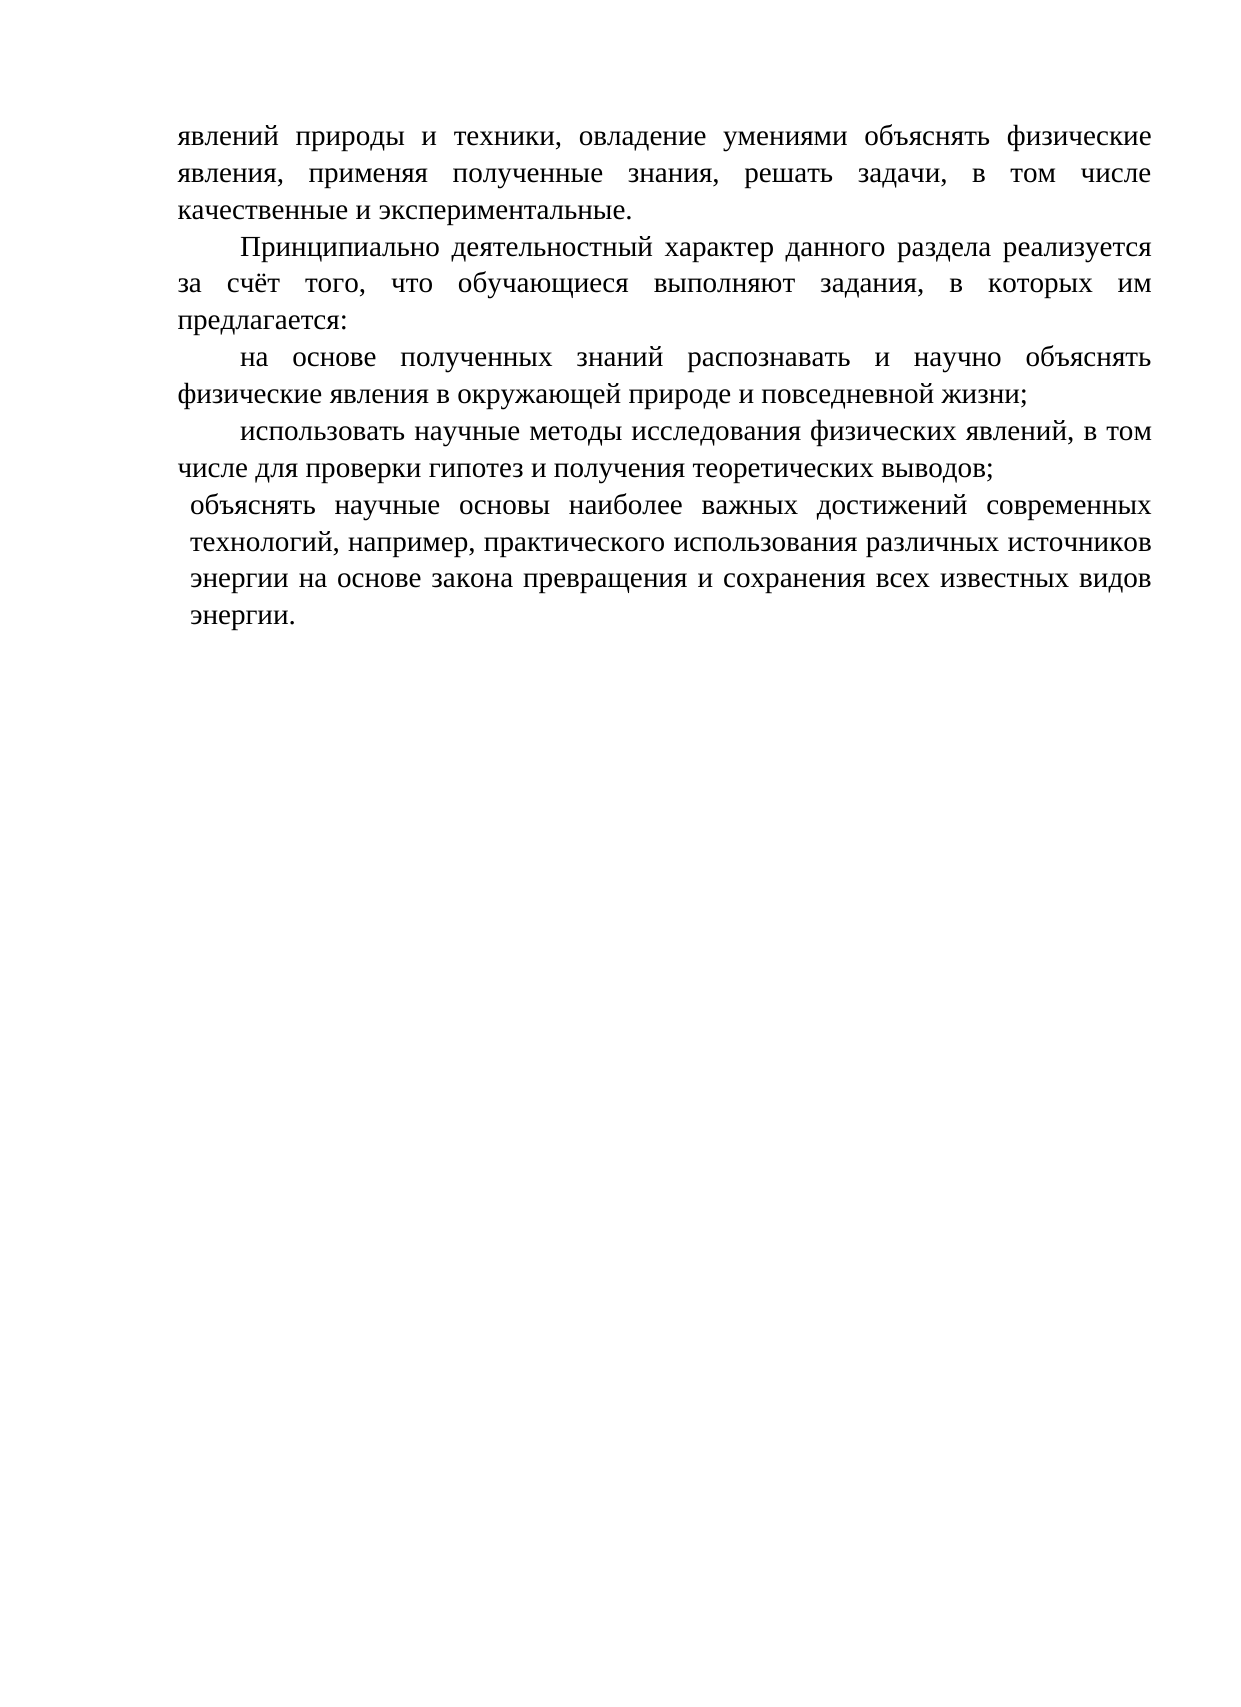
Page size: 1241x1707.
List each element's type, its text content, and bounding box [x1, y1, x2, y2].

text использовать научные методы исследования физических явлений, в том числе для проверки гипотез и получения теоретических выводов; [177, 413, 1152, 483]
text на основе полученных знаний распознавать и научно объяснять физические явления в окружающей природе и повседневной жизни; [177, 339, 1152, 410]
text объяснять научные основы наиболее важных достижений современных технологий, например, практического использования различных источников энергии на основе закона превращения и сохранения всех известных видов энергии. [190, 487, 1152, 631]
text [177, 118, 1152, 225]
text Принципиально деятельностный характер данного раздела реализуется за счёт того, что обучающиеся выполняют задания, в которых им предлагается: [177, 229, 1152, 336]
